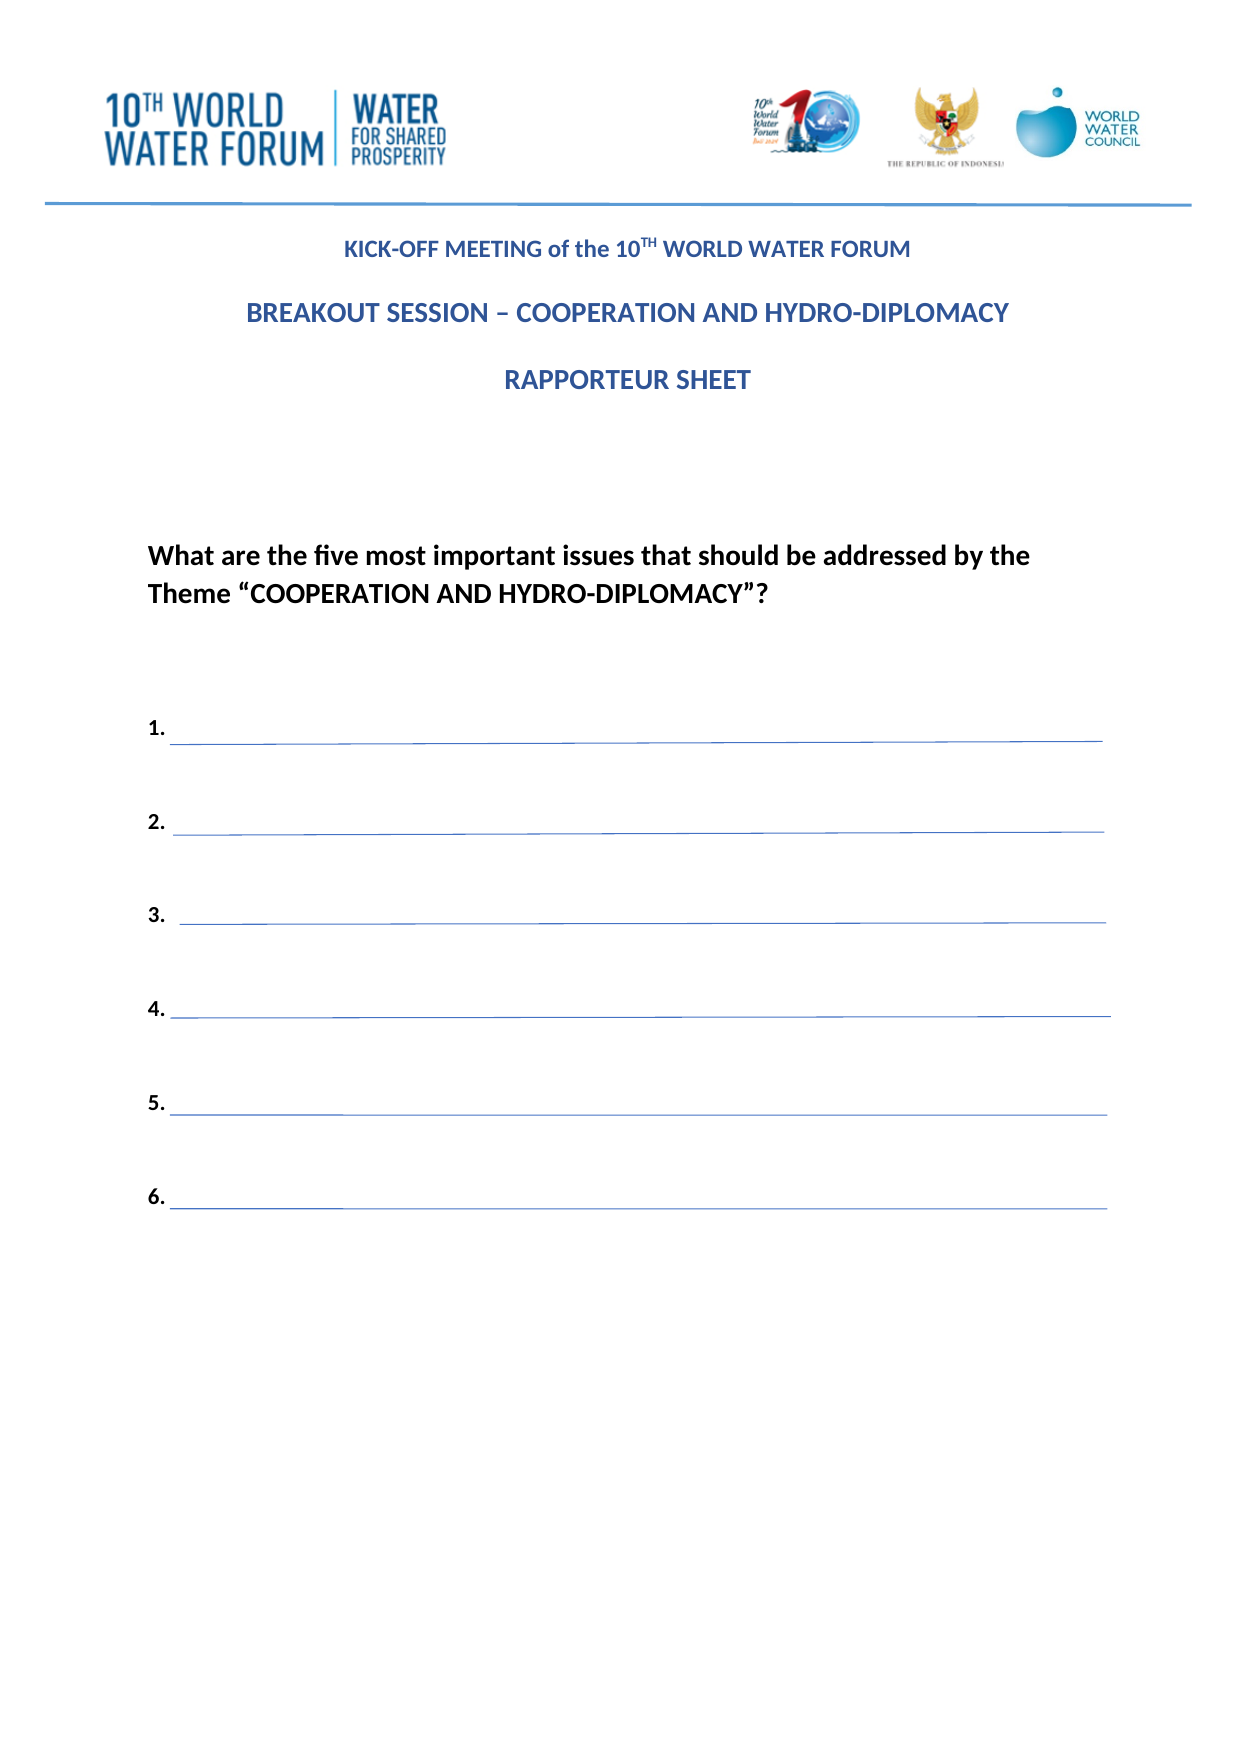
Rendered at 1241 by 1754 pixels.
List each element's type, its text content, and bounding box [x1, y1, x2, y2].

picture [1014, 85, 1147, 161]
table_header [738, 86, 871, 187]
text 1. [148, 713, 1107, 741]
text 2. [148, 807, 1107, 835]
text BREAKOUT SESSION – COOPERATION AND HYDRO-DIPLOMACY [148, 294, 1107, 330]
text What are the five most important issues that should be addressed by the Theme “COOPERATION AND HYDRO-DIPLOMACY”? [148, 537, 1107, 611]
table_header [871, 86, 1003, 187]
table_header [1004, 86, 1151, 187]
text 6. [148, 1182, 1107, 1210]
table_header [29, 86, 738, 187]
text 4. [148, 994, 1107, 1022]
text KICK-OFF MEETING of the 10TH WORLD WATER FORUM [148, 233, 1107, 264]
picture [881, 85, 1004, 176]
text 3. [148, 901, 1107, 928]
text RAPPORTEUR SHEET [148, 361, 1107, 396]
text 5. [148, 1088, 1107, 1116]
picture [748, 85, 866, 159]
picture [103, 85, 454, 172]
